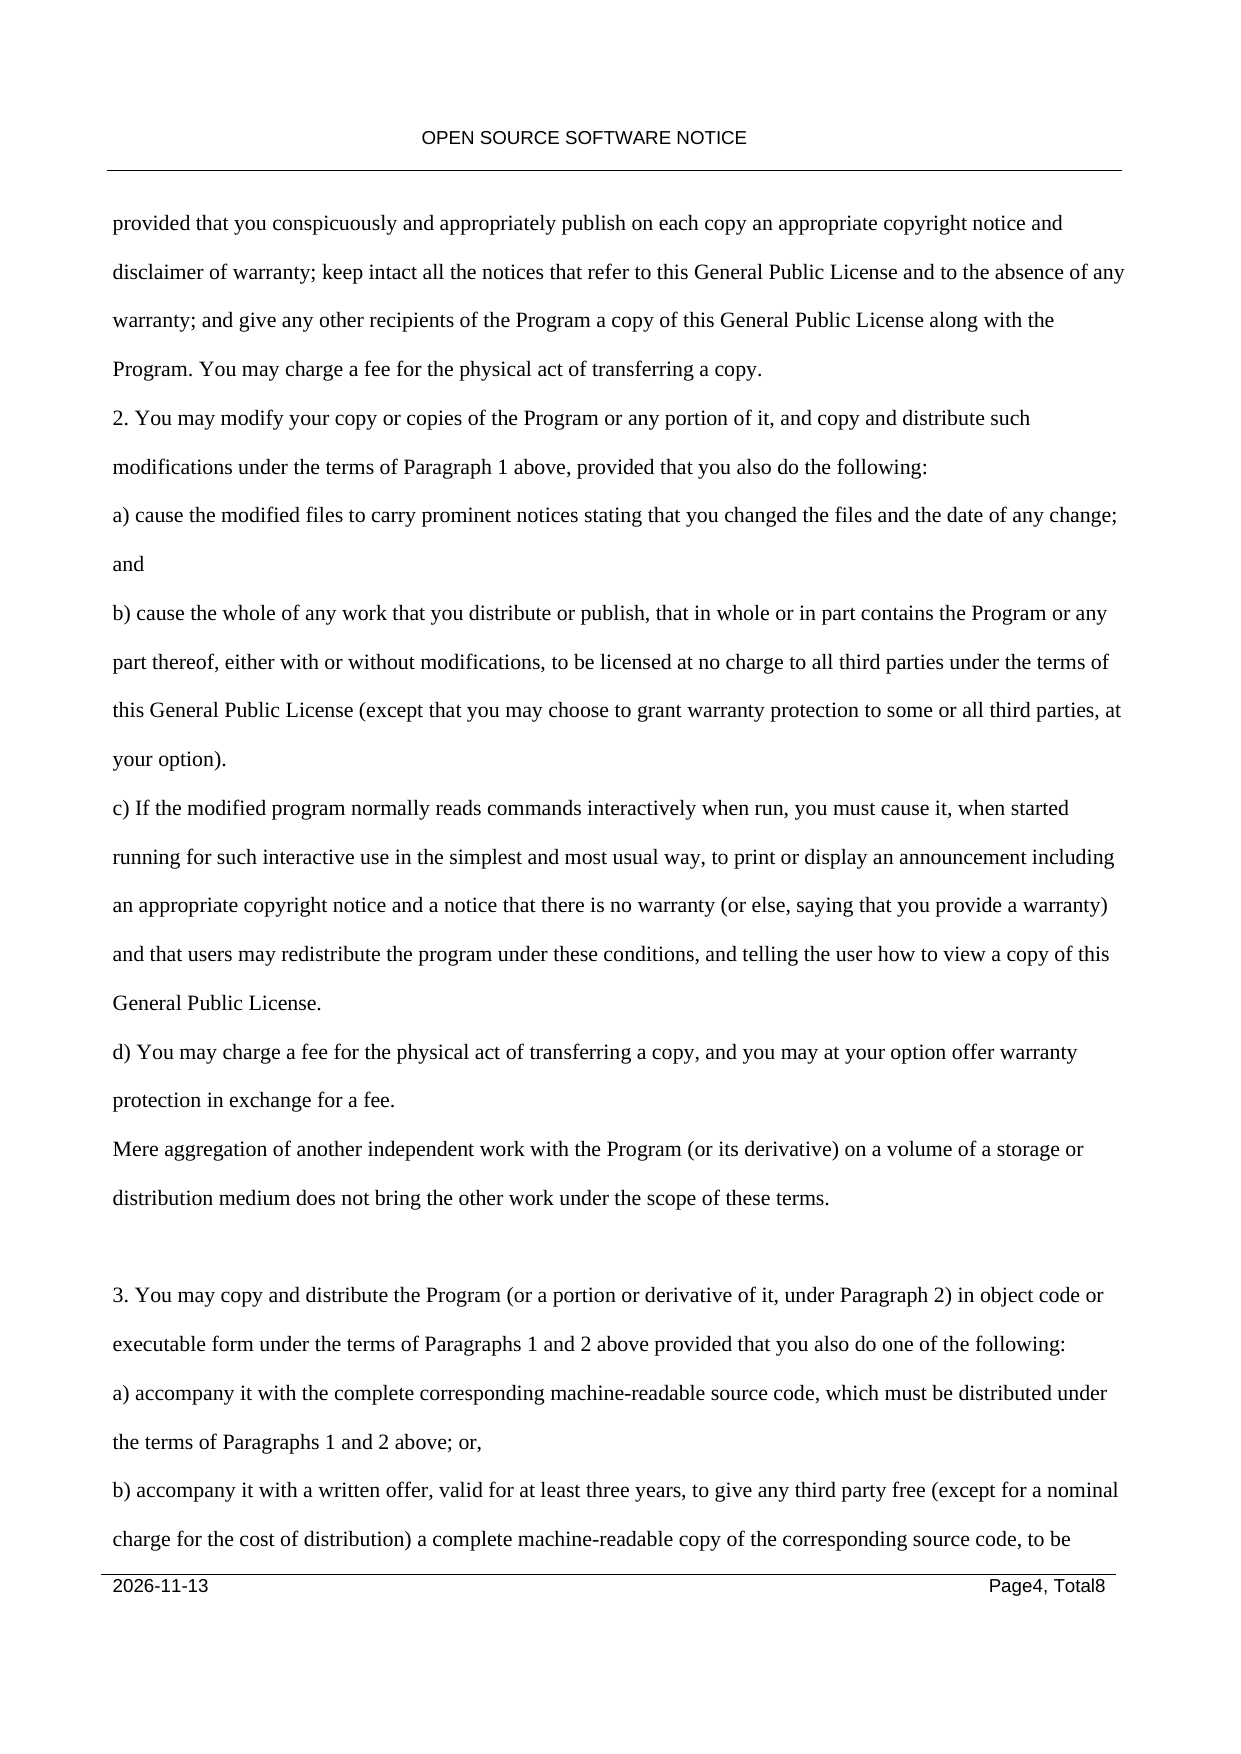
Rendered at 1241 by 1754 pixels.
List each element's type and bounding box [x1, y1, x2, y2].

text [112, 206, 1128, 1555]
